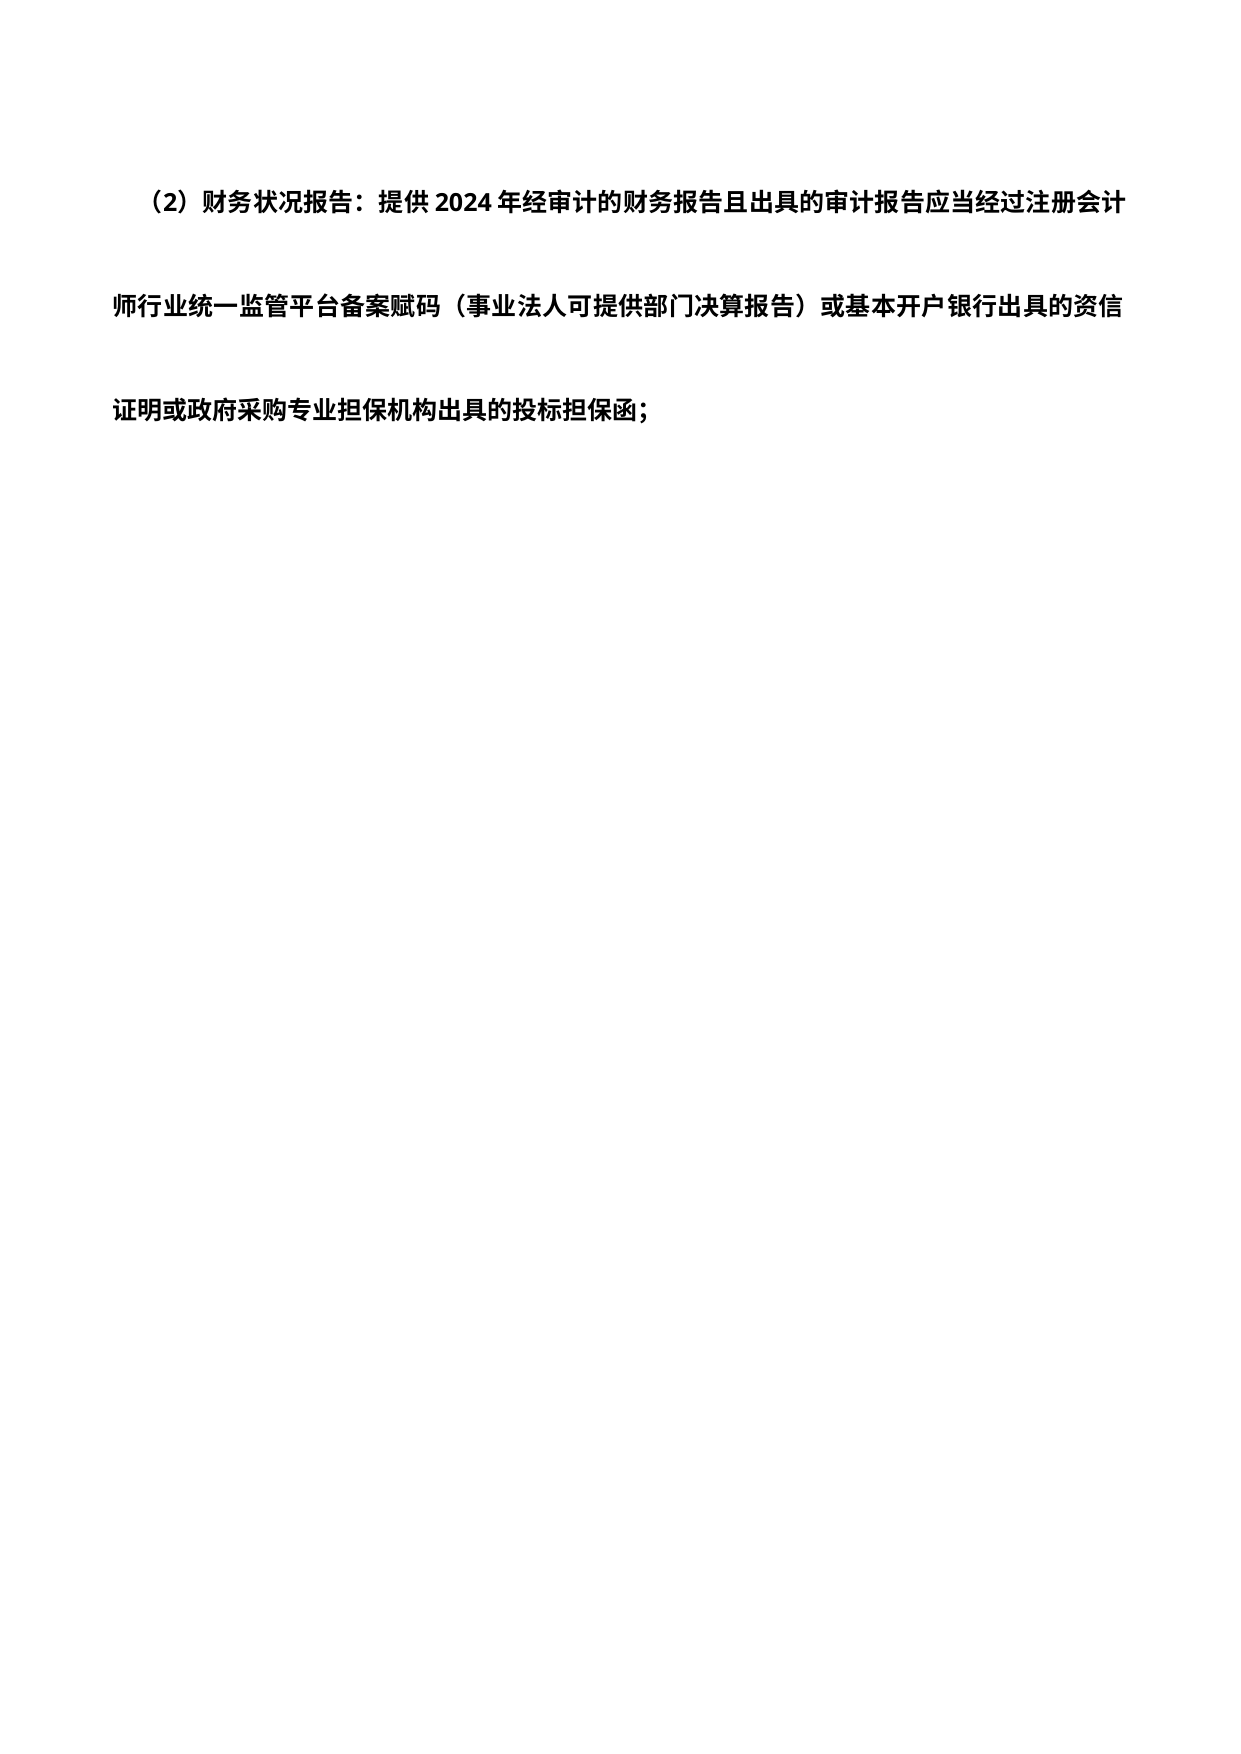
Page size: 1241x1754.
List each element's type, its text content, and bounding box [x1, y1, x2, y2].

text （2）财务状况报告：提供2024年经审计的财务报告且出具的审计报告应当经过注册会计师行业统一监管平台备案赋码（事业法人可提供部门决算报告）或基本开户银行出具的资信证明或政府采购专业担保机构出具的投标担保函； [112, 166, 1128, 443]
